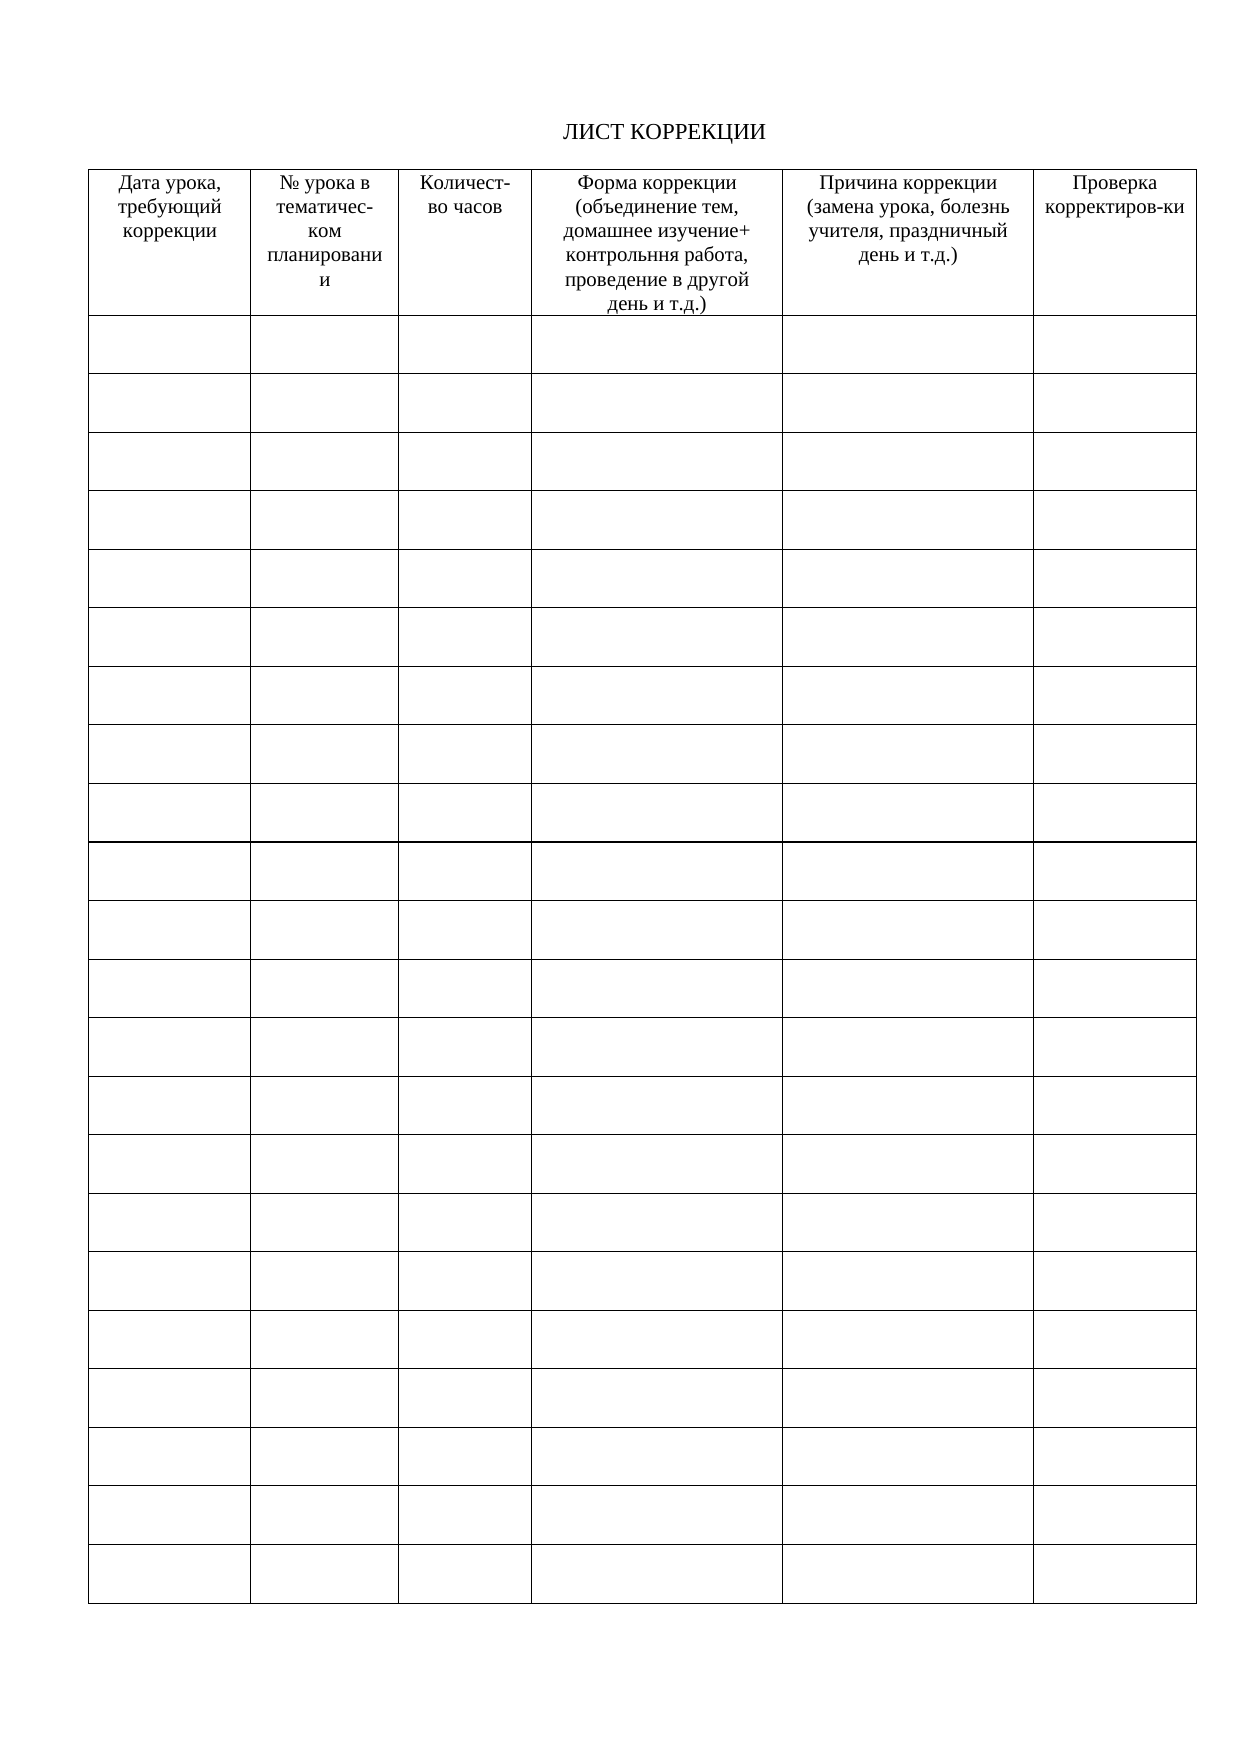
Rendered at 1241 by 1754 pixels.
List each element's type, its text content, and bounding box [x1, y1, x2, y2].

table_cell [89, 316, 250, 373]
table_cell [89, 1486, 250, 1544]
table_cell [1034, 1486, 1196, 1544]
table_cell [783, 784, 1033, 841]
table_cell [251, 1428, 398, 1485]
table_cell [532, 784, 782, 841]
table_cell [251, 1545, 398, 1602]
table_cell [783, 433, 1033, 490]
table_cell [532, 608, 782, 666]
table_cell [783, 1252, 1033, 1310]
table_cell [251, 491, 398, 549]
table_cell [251, 667, 398, 724]
table_cell [1034, 550, 1196, 607]
table_cell [783, 1545, 1033, 1602]
table_cell [399, 667, 531, 724]
table_cell [783, 1369, 1033, 1427]
table_cell [532, 491, 782, 549]
table_cell [532, 1369, 782, 1427]
table_cell [783, 550, 1033, 607]
table_cell [251, 1194, 398, 1251]
table_cell [399, 1428, 531, 1485]
table_cell [1034, 1135, 1196, 1193]
table_cell [399, 1369, 531, 1427]
table_cell [89, 1311, 250, 1368]
table_cell [399, 433, 531, 490]
table_header Проверка корректиров-ки [1034, 170, 1196, 314]
table_cell [89, 491, 250, 549]
table_cell [783, 316, 1033, 373]
table_cell [399, 960, 531, 1017]
table_cell [1034, 608, 1196, 666]
table_cell [1034, 784, 1196, 841]
table_cell [783, 608, 1033, 666]
table_cell [532, 433, 782, 490]
table_header Количест-во часов [399, 170, 531, 314]
table_cell [1034, 960, 1196, 1017]
table_header Причина коррекции (замена урока, болезнь учителя, праздничный день и т.д.) [783, 170, 1033, 314]
table_cell [399, 901, 531, 958]
table_cell [399, 316, 531, 373]
table_cell [532, 1311, 782, 1368]
table_cell [89, 1428, 250, 1485]
table_cell [783, 901, 1033, 958]
table_cell [783, 725, 1033, 783]
table_cell [783, 1194, 1033, 1251]
table_cell [1034, 725, 1196, 783]
table_cell [399, 374, 531, 432]
table_cell [251, 1311, 398, 1368]
table_cell [532, 1428, 782, 1485]
table_cell [783, 960, 1033, 1017]
table_cell [251, 901, 398, 958]
table_cell [251, 1077, 398, 1134]
table_cell [532, 901, 782, 958]
table_cell [251, 608, 398, 666]
text ЛИСТ КОРРЕКЦИИ [177, 118, 1152, 144]
table_cell [251, 784, 398, 841]
table_cell [783, 1428, 1033, 1485]
table_cell [89, 843, 250, 900]
table_cell [532, 1486, 782, 1544]
table_cell [89, 1135, 250, 1193]
table_cell [783, 1077, 1033, 1134]
table_cell [783, 843, 1033, 900]
table_cell [89, 901, 250, 958]
table_cell [89, 1545, 250, 1602]
table_cell [783, 1018, 1033, 1076]
table_cell [251, 1486, 398, 1544]
table_cell [1034, 667, 1196, 724]
table_cell [532, 550, 782, 607]
table_cell [251, 374, 398, 432]
table_cell [1034, 901, 1196, 958]
table_cell [1034, 1311, 1196, 1368]
table_cell [1034, 316, 1196, 373]
table_cell [251, 316, 398, 373]
table_cell [251, 1252, 398, 1310]
table_cell [1034, 1077, 1196, 1134]
table_header Форма коррекции (объединение тем, домашнее изучение+ контрольння работа, проведение в другой день и т.д.) [532, 170, 782, 314]
table_cell [399, 1545, 531, 1602]
table_cell [783, 1311, 1033, 1368]
table_header Дата урока, требующий коррекции [89, 170, 250, 314]
table_cell [532, 1018, 782, 1076]
table_cell [89, 667, 250, 724]
table_cell [251, 550, 398, 607]
table_cell [89, 1077, 250, 1134]
table_cell [89, 374, 250, 432]
table_cell [399, 550, 531, 607]
table_cell [399, 1311, 531, 1368]
table_cell [89, 960, 250, 1017]
table_cell [89, 1252, 250, 1310]
table_cell [399, 491, 531, 549]
table_cell [399, 1077, 531, 1134]
table_cell [89, 608, 250, 666]
table_cell [399, 784, 531, 841]
table_cell [1034, 1018, 1196, 1076]
table_cell [89, 725, 250, 783]
table_cell [251, 1369, 398, 1427]
table_cell [1034, 433, 1196, 490]
table_cell [1034, 1428, 1196, 1485]
table_cell [532, 316, 782, 373]
table_cell [532, 1545, 782, 1602]
table_cell [251, 960, 398, 1017]
table_cell [399, 1135, 531, 1193]
table_cell [251, 1135, 398, 1193]
table_cell [1034, 843, 1196, 900]
table_cell [1034, 1252, 1196, 1310]
table_cell [783, 667, 1033, 724]
table_cell [1034, 1369, 1196, 1427]
table_cell [89, 550, 250, 607]
table_cell [532, 960, 782, 1017]
table_cell [532, 843, 782, 900]
table_cell [1034, 491, 1196, 549]
table_cell [532, 725, 782, 783]
table_cell [783, 1486, 1033, 1544]
table_cell [251, 725, 398, 783]
table_cell [532, 667, 782, 724]
table_cell [532, 1252, 782, 1310]
table_cell [399, 725, 531, 783]
table_header № урока в тематичес-ком планировании [251, 170, 398, 314]
table_cell [532, 1194, 782, 1251]
table_cell [251, 843, 398, 900]
table_cell [89, 1194, 250, 1251]
table_cell [251, 433, 398, 490]
table_cell [89, 433, 250, 490]
table_cell [532, 374, 782, 432]
table_cell [399, 1252, 531, 1310]
table_cell [1034, 1194, 1196, 1251]
table_cell [399, 1018, 531, 1076]
table_cell [399, 1194, 531, 1251]
table_cell [532, 1135, 782, 1193]
table_cell [399, 608, 531, 666]
table_cell [89, 1369, 250, 1427]
table_cell [89, 784, 250, 841]
table_cell [783, 1135, 1033, 1193]
table_cell [1034, 1545, 1196, 1602]
table_cell [532, 1077, 782, 1134]
table_cell [783, 374, 1033, 432]
table_cell [399, 843, 531, 900]
table_cell [1034, 374, 1196, 432]
table_cell [783, 491, 1033, 549]
table_cell [251, 1018, 398, 1076]
table_cell [89, 1018, 250, 1076]
table_cell [399, 1486, 531, 1544]
